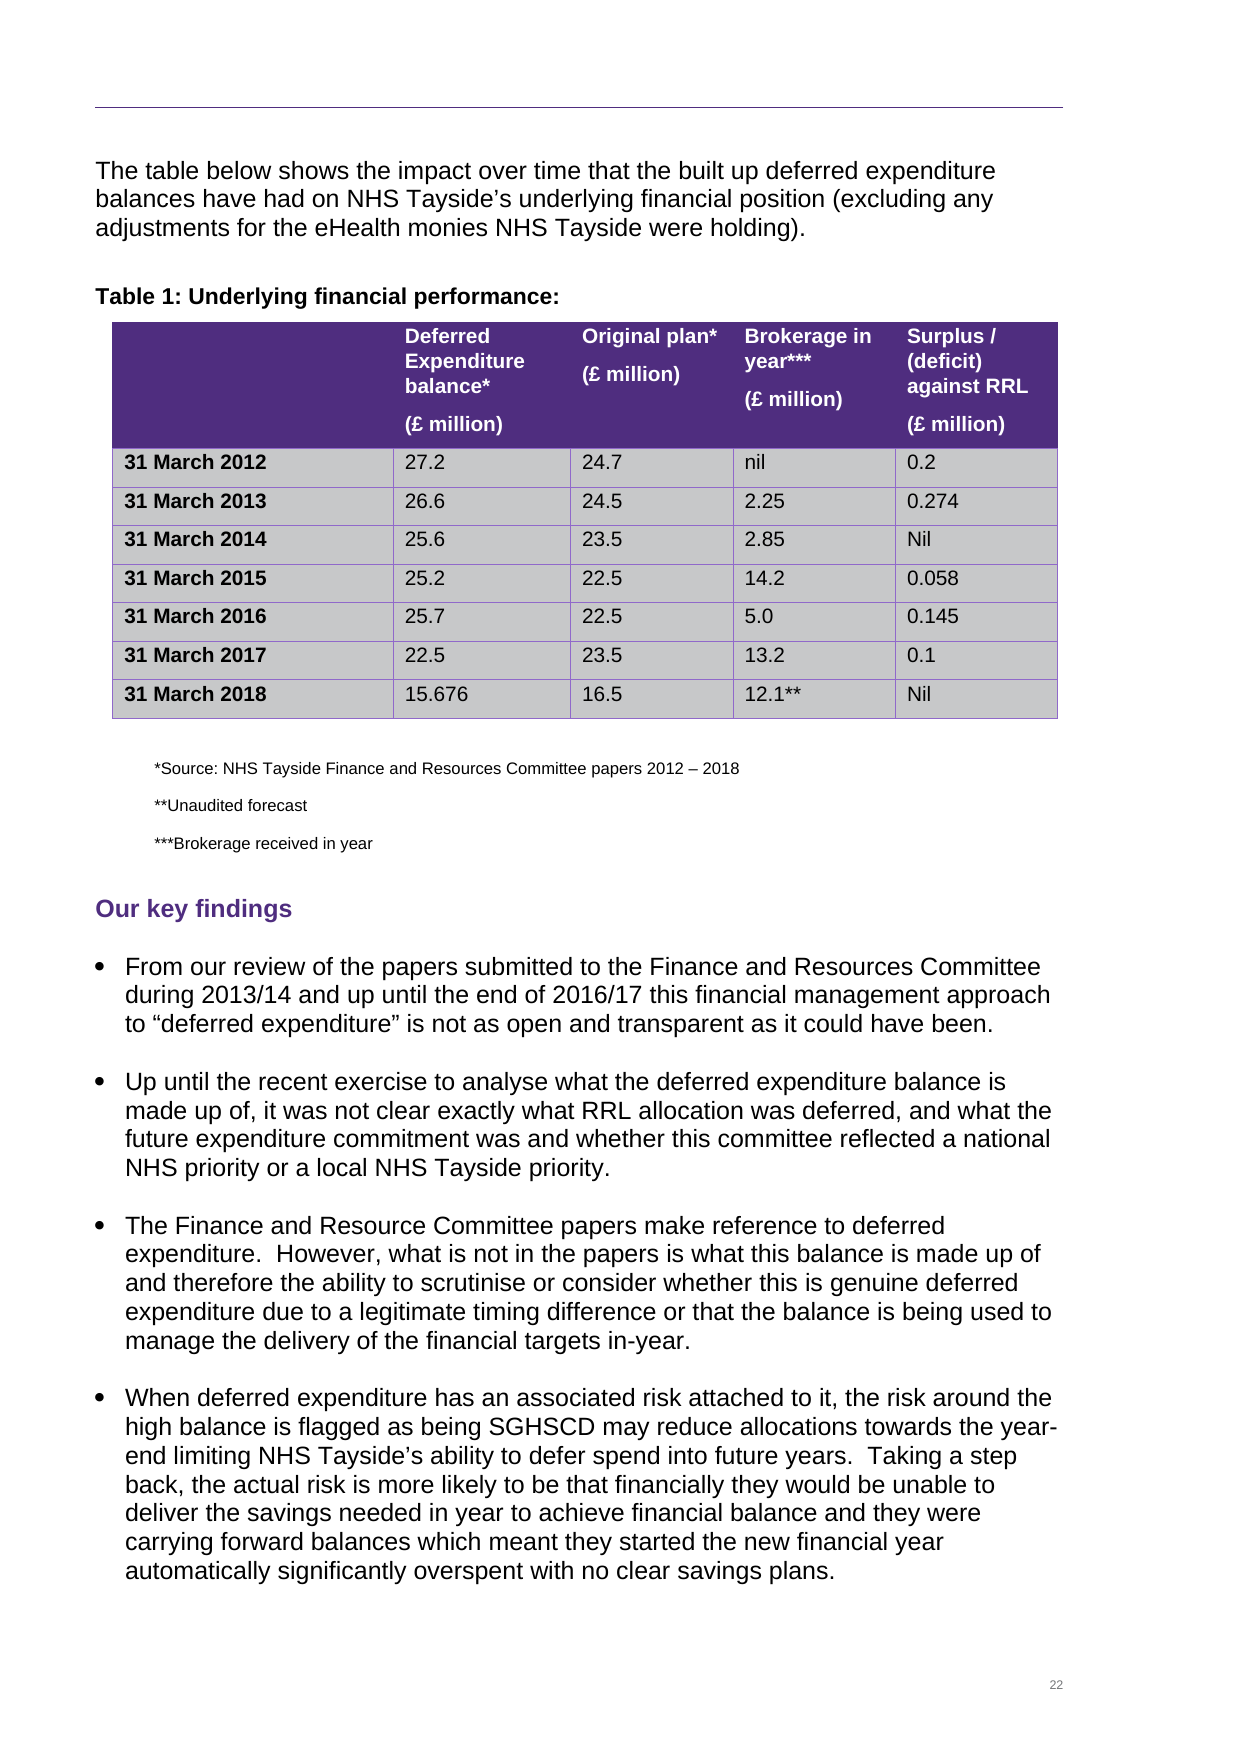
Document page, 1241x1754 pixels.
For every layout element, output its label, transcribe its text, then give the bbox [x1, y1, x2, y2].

table_cell 23.5 [571, 642, 733, 679]
list The Finance and Resource Committee papers make reference to deferred expenditure. However, what is not in the papers is what this balance is made up of and therefore the ability to scrutinise or consider whether this is genuine deferred expenditure due to a legitimate timing difference or that the balance is being used to manage the delivery of the financial targets in-year. [95, 1211, 1063, 1354]
table_cell 16.5 [571, 680, 733, 718]
table_cell 31 March 2014 [113, 526, 393, 564]
table_cell 26.6 [394, 488, 570, 525]
text **Unaudited forecast [154, 790, 1063, 815]
table_cell Nil [896, 526, 1057, 564]
table_cell 5.0 [734, 603, 895, 641]
table_cell 2.85 [734, 526, 895, 564]
table_cell Nil [896, 680, 1057, 718]
table_cell 0.145 [896, 603, 1057, 641]
table_cell 12.1** [734, 680, 895, 718]
table_cell 0.2 [896, 449, 1057, 487]
table_cell 14.2 [734, 565, 895, 602]
text *Source: NHS Tayside Finance and Resources Committee papers 2012 – 2018 [154, 753, 1063, 778]
table_cell 0.1 [896, 642, 1057, 679]
table_cell 23.5 [571, 526, 733, 564]
table_cell 22.5 [394, 642, 570, 679]
table_cell 31 March 2018 [113, 680, 393, 718]
table_cell 22.5 [571, 603, 733, 641]
table_cell 31 March 2016 [113, 603, 393, 641]
table_cell 0.274 [896, 488, 1057, 525]
list Up until the recent exercise to analyse what the deferred expenditure balance is made up of, it was not clear exactly what RRL allocation was deferred, and what the future expenditure commitment was and whether this committee reflected a national NHS priority or a local NHS Tayside priority. [95, 1067, 1063, 1182]
table_header Deferred Expenditure balance* (£ million) [394, 323, 570, 448]
text The table below shows the impact over time that the built up deferred expenditure balances have had on NHS Tayside’s underlying financial position (excluding any adjustments for the eHealth monies NHS Tayside were holding). [95, 156, 1063, 242]
table_cell 31 March 2013 [113, 488, 393, 525]
list From our review of the papers submitted to the Finance and Resources Committee during 2013/14 and up until the end of 2016/17 this financial management approach to “deferred expenditure” is not as open and transparent as it could have been. [95, 952, 1063, 1038]
table_cell 24.7 [571, 449, 733, 487]
table_header Brokerage in year*** (£ million) [734, 323, 895, 448]
table_cell 25.2 [394, 565, 570, 602]
text Our key findings [95, 894, 1063, 923]
table_cell 27.2 [394, 449, 570, 487]
table_cell 31 March 2012 [113, 449, 393, 487]
table_cell 13.2 [734, 642, 895, 679]
text Table 1: Underlying financial performance: [95, 283, 1063, 309]
table_header Surplus / (deficit) against RRL (£ million) [896, 323, 1057, 448]
table_cell 22.5 [571, 565, 733, 602]
table_cell nil [734, 449, 895, 487]
table_cell 15.676 [394, 680, 570, 718]
table_cell 0.058 [896, 565, 1057, 602]
table_cell 2.25 [734, 488, 895, 525]
table_cell 25.7 [394, 603, 570, 641]
list When deferred expenditure has an associated risk attached to it, the risk around the high balance is flagged as being SGHSCD may reduce allocations towards the year-end limiting NHS Tayside’s ability to defer spend into future years. Taking a step back, the actual risk is more likely to be that financially they would be unable to deliver the savings needed in year to achieve financial balance and they were carrying forward balances which meant they started the new financial year automatically significantly overspent with no clear savings plans. [95, 1383, 1063, 1584]
table_header Original plan* (£ million) [571, 323, 733, 448]
text ***Brokerage received in year [154, 828, 1063, 853]
table_cell 31 March 2015 [113, 565, 393, 602]
table_cell 31 March 2017 [113, 642, 393, 679]
table_header [113, 323, 393, 448]
table_cell 24.5 [571, 488, 733, 525]
table_cell 25.6 [394, 526, 570, 564]
